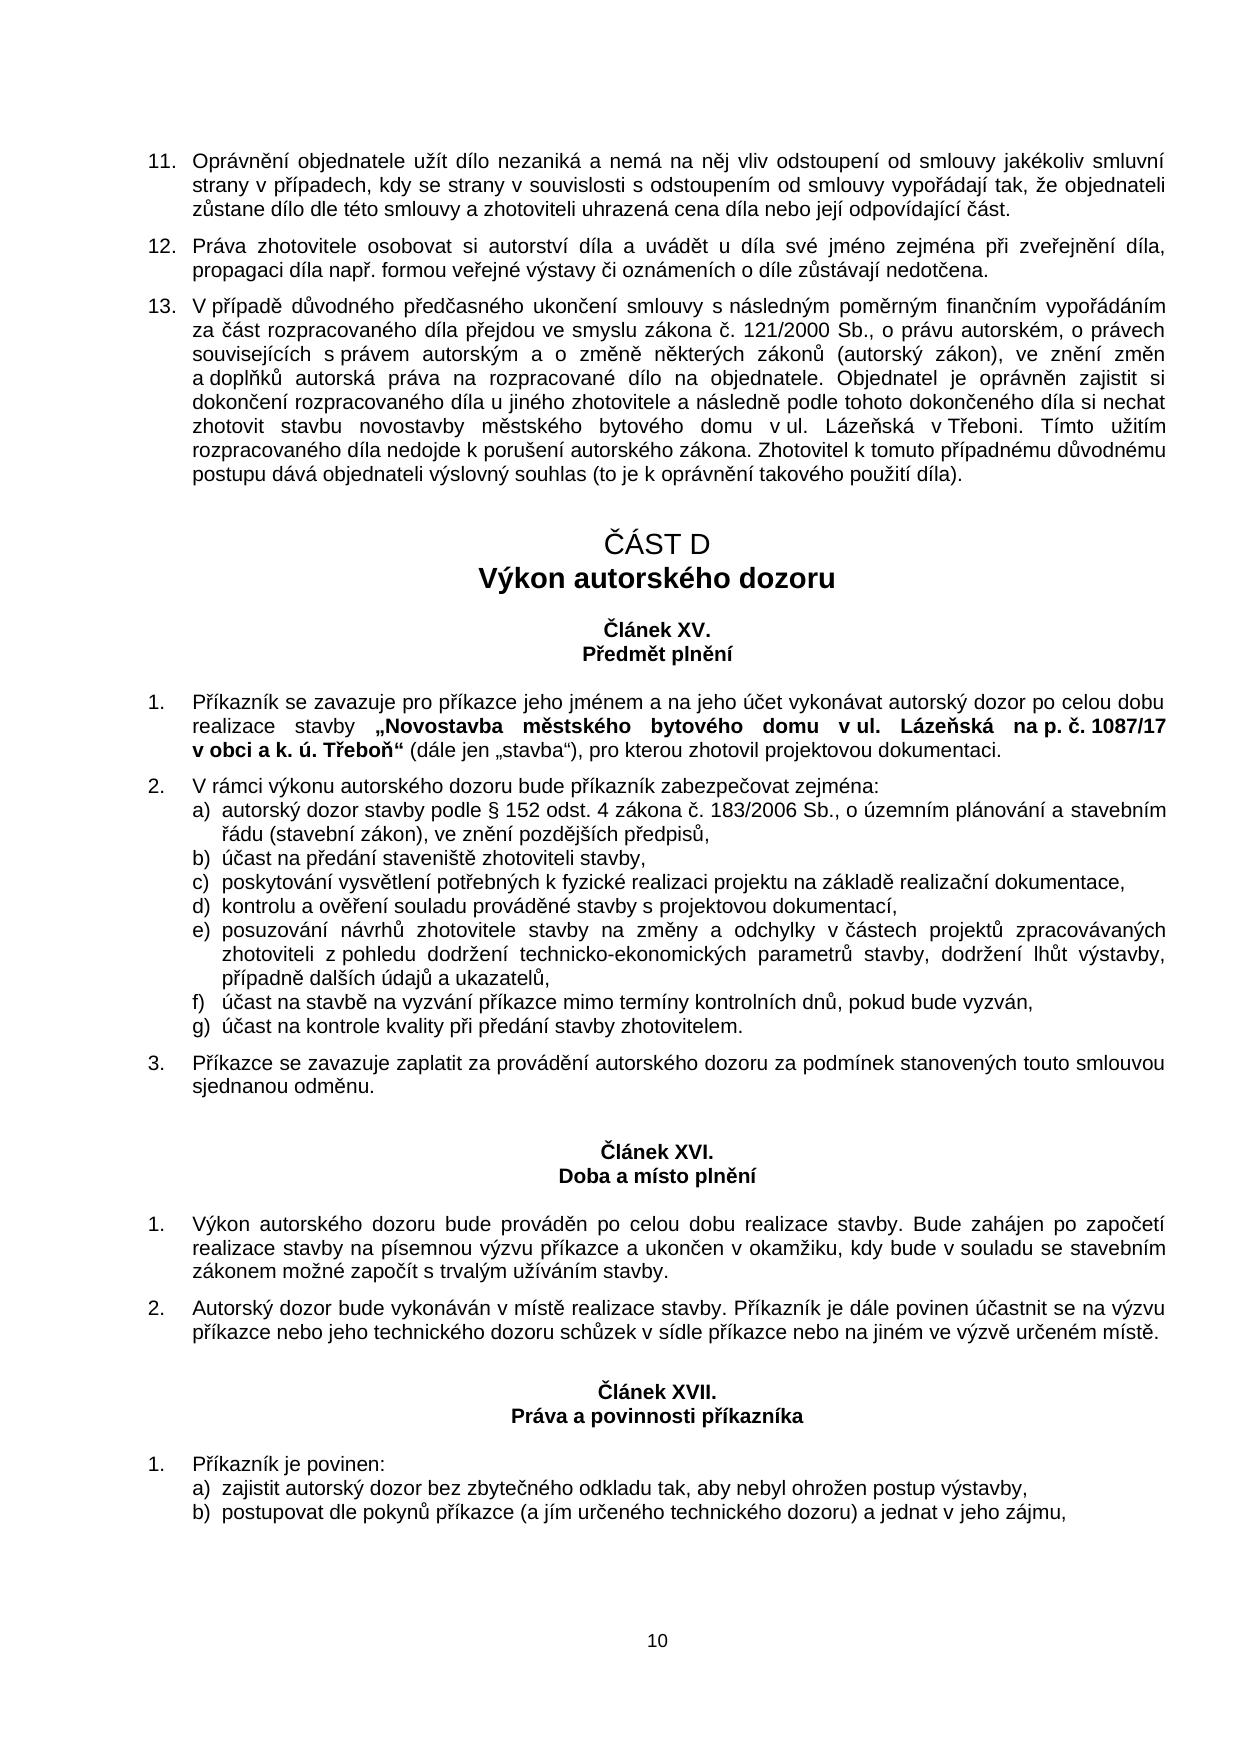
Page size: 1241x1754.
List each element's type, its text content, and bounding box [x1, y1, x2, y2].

list Oprávnění objednatele užít dílo nezaniká a nemá na něj vliv odstoupení od smlouvy jakékoliv smluvní strany v případech, kdy se strany v souvislosti s odstoupením od smlouvy vypořádají tak, že objednateli zůstane dílo dle této smlouvy a zhotoviteli uhrazená cena díla nebo její odpovídající část. [148, 149, 1167, 221]
list autorský dozor stavby podle § 152 odst. 4 zákona č. 183/2006 Sb., o územním plánování a stavebním řádu (stavební zákon), ve znění pozdějších předpisů, [192, 798, 1167, 846]
list postupovat dle pokynů příkazce (a jím určeného technického dozoru) a jednat v jeho zájmu, [192, 1500, 1167, 1524]
list Autorský dozor bude vykonáván v místě realizace stavby. Příkazník je dále povinen účastnit se na výzvu příkazce nebo jeho technického dozoru schůzek v sídle příkazce nebo na jiném ve výzvě určeném místě. [148, 1296, 1167, 1344]
list účast na kontrole kvality při předání stavby zhotovitelem. [192, 1014, 1167, 1038]
list Příkazník se zavazuje pro příkazce jeho jménem a na jeho účet vykonávat autorský dozor po celou dobu realizace stavby „Novostavba městského bytového domu v ul. Lázeňská na p. č. 1087/17 v obci a k. ú. Třeboň“ (dále jen „stavba“), pro kterou zhotovil projektovou dokumentaci. [148, 690, 1167, 762]
text Předmět plnění [148, 642, 1167, 666]
list účast na předání staveniště zhotoviteli stavby, [192, 846, 1167, 870]
list Příkazce se zavazuje zaplatit za provádění autorského dozoru za podmínek stanovených touto smlouvou sjednanou odměnu. [148, 1050, 1167, 1098]
list zajistit autorský dozor bez zbytečného odkladu tak, aby nebyl ohrožen postup výstavby, [192, 1476, 1167, 1500]
list Příkazník je povinen: [148, 1452, 1167, 1476]
list kontrolu a ověření souladu prováděné stavby s projektovou dokumentací, [192, 894, 1167, 918]
text Výkon autorského dozoru [148, 561, 1167, 594]
list Výkon autorského dozoru bude prováděn po celou dobu realizace stavby. Bude zahájen po započetí realizace stavby na písemnou výzvu příkazce a ukončen v okamžiku, kdy bude v souladu se stavebním zákonem možné započít s trvalým užíváním stavby. [148, 1211, 1167, 1283]
list V případě důvodného předčasného ukončení smlouvy s následným poměrným finančním vypořádáním za část rozpracovaného díla přejdou ve smyslu zákona č. 121/2000 Sb., o právu autorském, o právech souvisejících s právem autorským a o změně některých zákonů (autorský zákon), ve znění změn a doplňků autorská práva na rozpracované dílo na objednatele. Objednatel je oprávněn zajistit si dokončení rozpracovaného díla u jiného zhotovitele a následně podle tohoto dokončeného díla si nechat zhotovit stavbu novostavby městského bytového domu v ul. Lázeňská v Třeboni. Tímto užitím rozpracovaného díla nedojde k porušení autorského zákona. Zhotovitel k tomuto případnému důvodnému postupu dává objednateli výslovný souhlas (to je k oprávnění takového použití díla). [148, 294, 1167, 486]
text Doba a místo plnění [148, 1163, 1167, 1187]
text Článek XV. [148, 618, 1167, 642]
text Článek XVI. [148, 1139, 1167, 1163]
list účast na stavbě na vyzvání příkazce mimo termíny kontrolních dnů, pokud bude vyzván, [192, 990, 1167, 1014]
list Práva zhotovitele osobovat si autorství díla a uvádět u díla své jméno zejména při zveřejnění díla, propagaci díla např. formou veřejné výstavy či oznámeních o díle zůstávají nedotčena. [148, 234, 1167, 282]
list posuzování návrhů zhotovitele stavby na změny a odchylky v částech projektů zpracovávaných zhotoviteli z pohledu dodržení technicko-ekonomických parametrů stavby, dodržení lhůt výstavby, případně dalších údajů a ukazatelů, [192, 918, 1167, 990]
text Práva a povinnosti příkazníka [148, 1404, 1167, 1428]
text Článek XVII. [148, 1380, 1167, 1404]
list poskytování vysvětlení potřebných k fyzické realizaci projektu na základě realizační dokumentace, [192, 870, 1167, 894]
text ČÁST D [148, 527, 1167, 561]
list V rámci výkonu autorského dozoru bude příkazník zabezpečovat zejména: [148, 774, 1167, 798]
